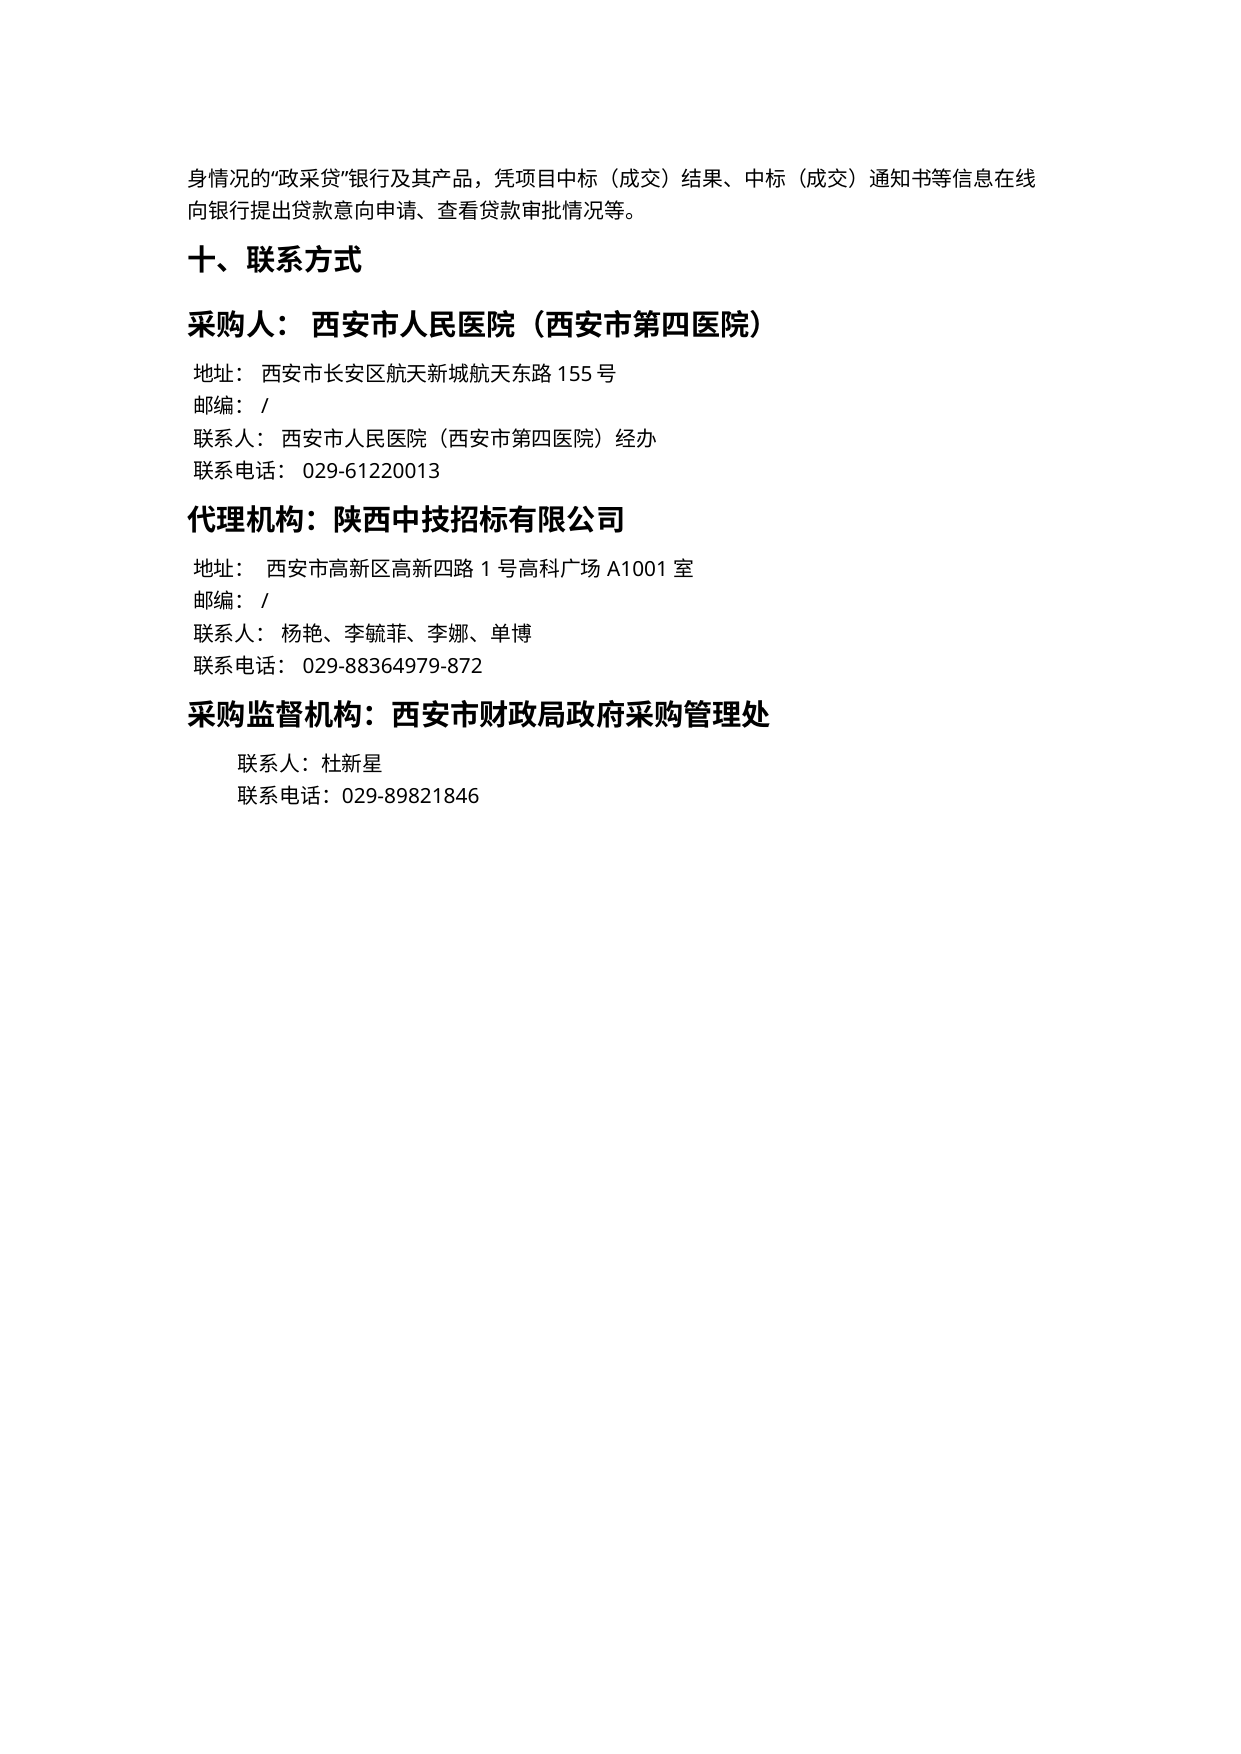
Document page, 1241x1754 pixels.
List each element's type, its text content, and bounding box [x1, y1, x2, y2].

text 联系电话： 029-61220013 [187, 454, 1053, 487]
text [187, 162, 1053, 227]
text 代理机构：陕西中技招标有限公司 [187, 487, 1053, 552]
text 采购人： 西安市人民医院（西安市第四医院） [187, 292, 1053, 357]
text 邮编： / [187, 389, 1053, 422]
text 联系电话： 029-88364979-872 [187, 649, 1053, 682]
text 采购监督机构：西安市财政局政府采购管理处 [187, 682, 1053, 747]
text 联系人：杜新星 [187, 747, 1053, 779]
text 邮编： / [187, 584, 1053, 617]
text 联系电话：029-89821846 [187, 779, 1053, 812]
text 地址： 西安市长安区航天新城航天东路155号 [187, 357, 1053, 389]
text 联系人： 杨艳、李毓菲、李娜、单博 [187, 617, 1053, 649]
text 地址： 西安市高新区高新四路 1 号高科广场 A1001 室 [187, 552, 1053, 584]
text 联系人： 西安市人民医院（西安市第四医院）经办 [187, 422, 1053, 454]
text 十、联系方式 [187, 227, 1053, 292]
